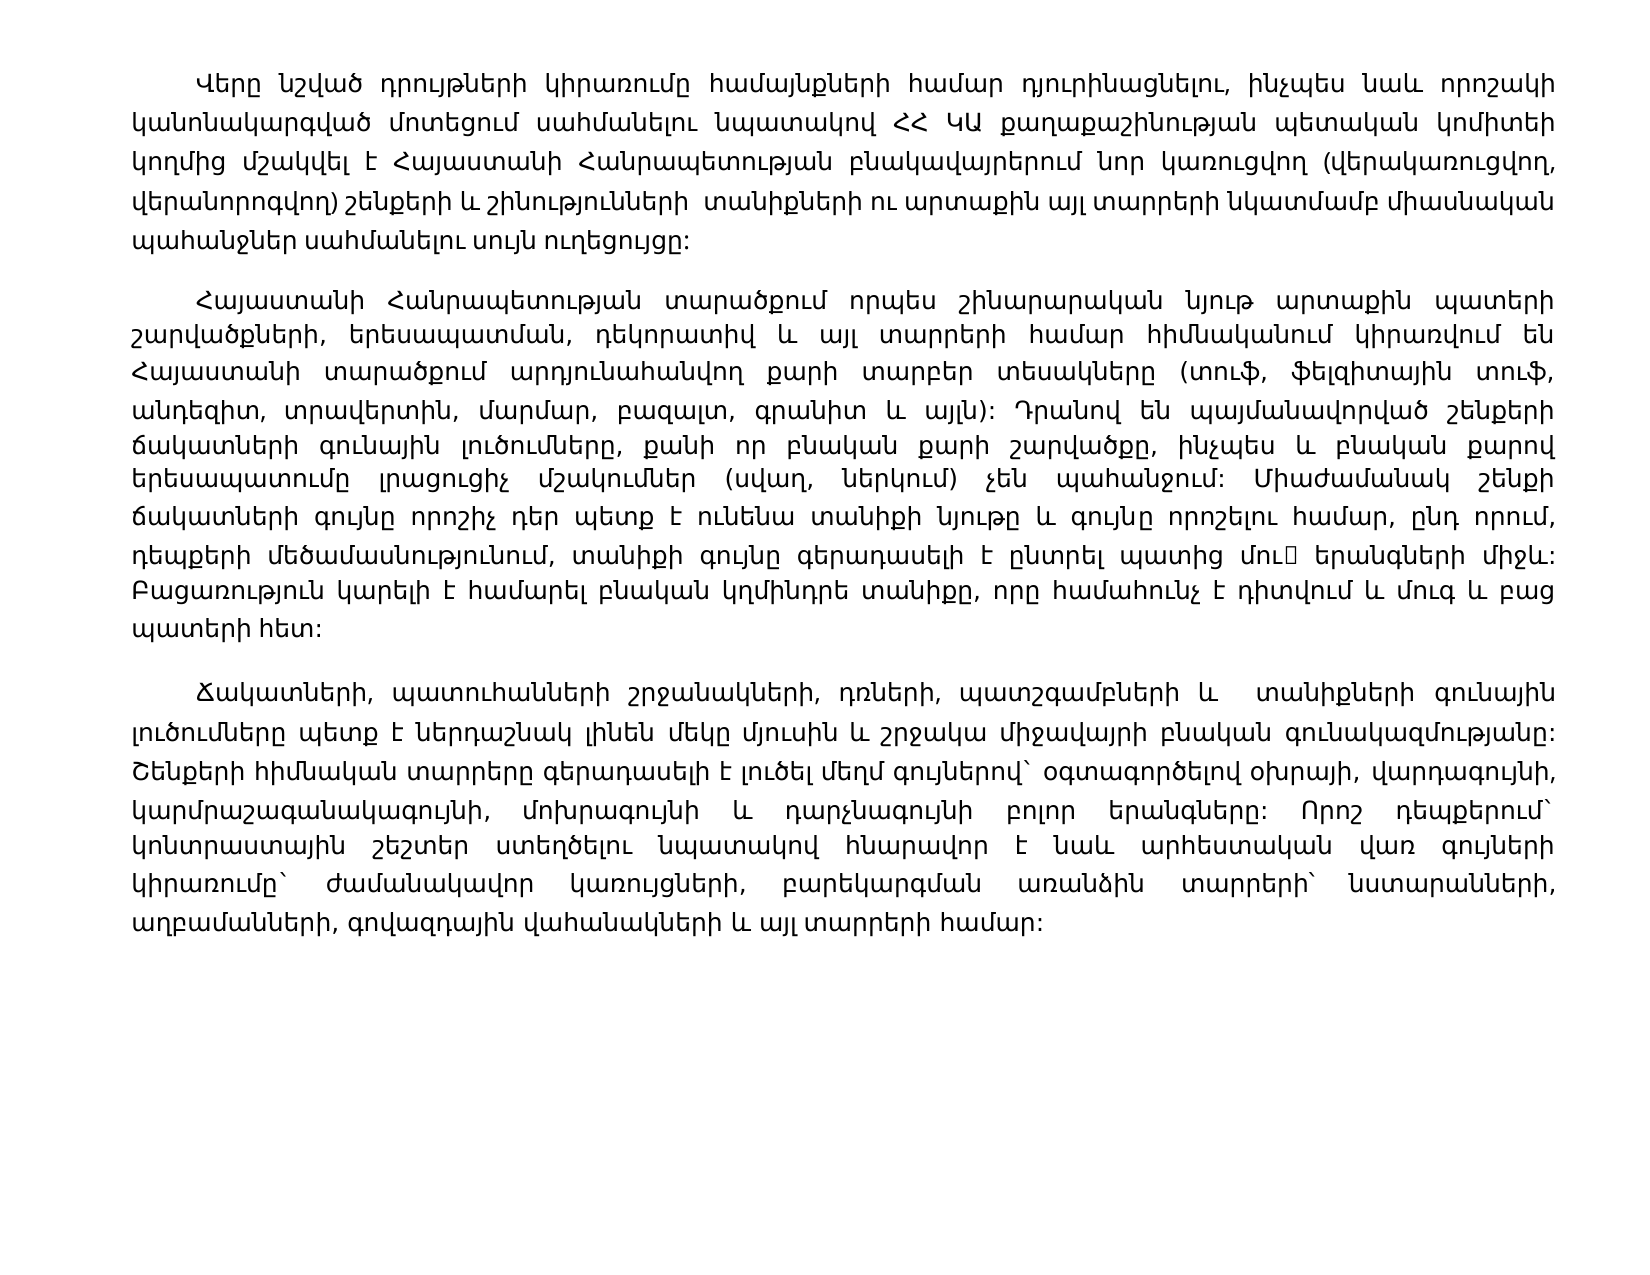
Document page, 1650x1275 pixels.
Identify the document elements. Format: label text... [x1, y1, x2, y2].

text Ճակատների, պատուհանների շրջանակների, դռների, պատշգամբների և տանիքների գունային լուծումները պետք է ներդաշնակ լինեն մեկը մյուսին և շրջակա միջավայրի բնական գունակազմությանը: Շենքերի հիմնական տարրերը գերադասելի է լուծել մեղմ գույներով` օգտագործելով օխրայի, վարդագույնի, կարմրաշագանակագույնի, մոխրագույնի և դարչնագույնի բոլոր երանգները: Որոշ դեպքերում` կոնտրաստային շեշտեր ստեղծելու նպատակով հնարավոր է նաև արհեստական վառ գույների կիրառումը` ժամանակավոր կառույցների, բարեկարգման առանձին տարրերի՝ նստարանների, աղբամանների, գովազդային վահանակների և այլ տարրերի համար: [131, 675, 1556, 938]
text Վերը նշված դրույթների կիրառումը համայնքների համար դյուրինացնելու, ինչպես նաև որոշակի կանոնակարգված մոտեցում սահմանելու նպատակով ՀՀ ԿԱ քաղաքաշինության պետական կոմիտեի կողմից մշակվել է Հայաստանի Հանրապետության բնակավայրերում նոր կառուցվող (վերակառուցվող, վերանորոգվող) շենքերի և շինությունների տանիքների ու արտաքին այլ տարրերի նկատմամբ միասնական պահանջներ սահմանելու սույն ուղեցույցը: [131, 66, 1556, 256]
text Հայաստանի Հանրապետության տարածքում որպես շինարարական նյութ արտաքին պատերի շարվածքների, երեսապատման, դեկորատիվ և այլ տարրերի համար հիմնականում կիրառվում են Հայաստանի տարածքում արդյունահանվող քարի տարբեր տեսակները (տուֆ, ֆելզիտային տուֆ, անդեզիտ, տրավերտին, մարմար, բազալտ, գրանիտ և այլն): Դրանով են պայմանավորված շենքերի ճակատների գունային լուծումները, քանի որ բնական քարի շարվածքը, ինչպես և բնական քարով երեսապատումը լրացուցիչ մշակումներ (սվաղ, ներկում) չեն պահանջում: Միաժամանակ շենքի ճակատների գույնը որոշիչ դեր պետք է ունենա տանիքի նյութը և գույնը որոշելու համար, ընդ որում, դեպքերի մեծամասնությունում, տանիքի գույնը գերադասելի է ընտրել պատից մուգ երանգների միջև: Բացառություն կարելի է համարել բնական կղմինդրե տանիքը, որը համահունչ է դիտվում և մուգ և բաց պատերի հետ: [131, 286, 1556, 645]
